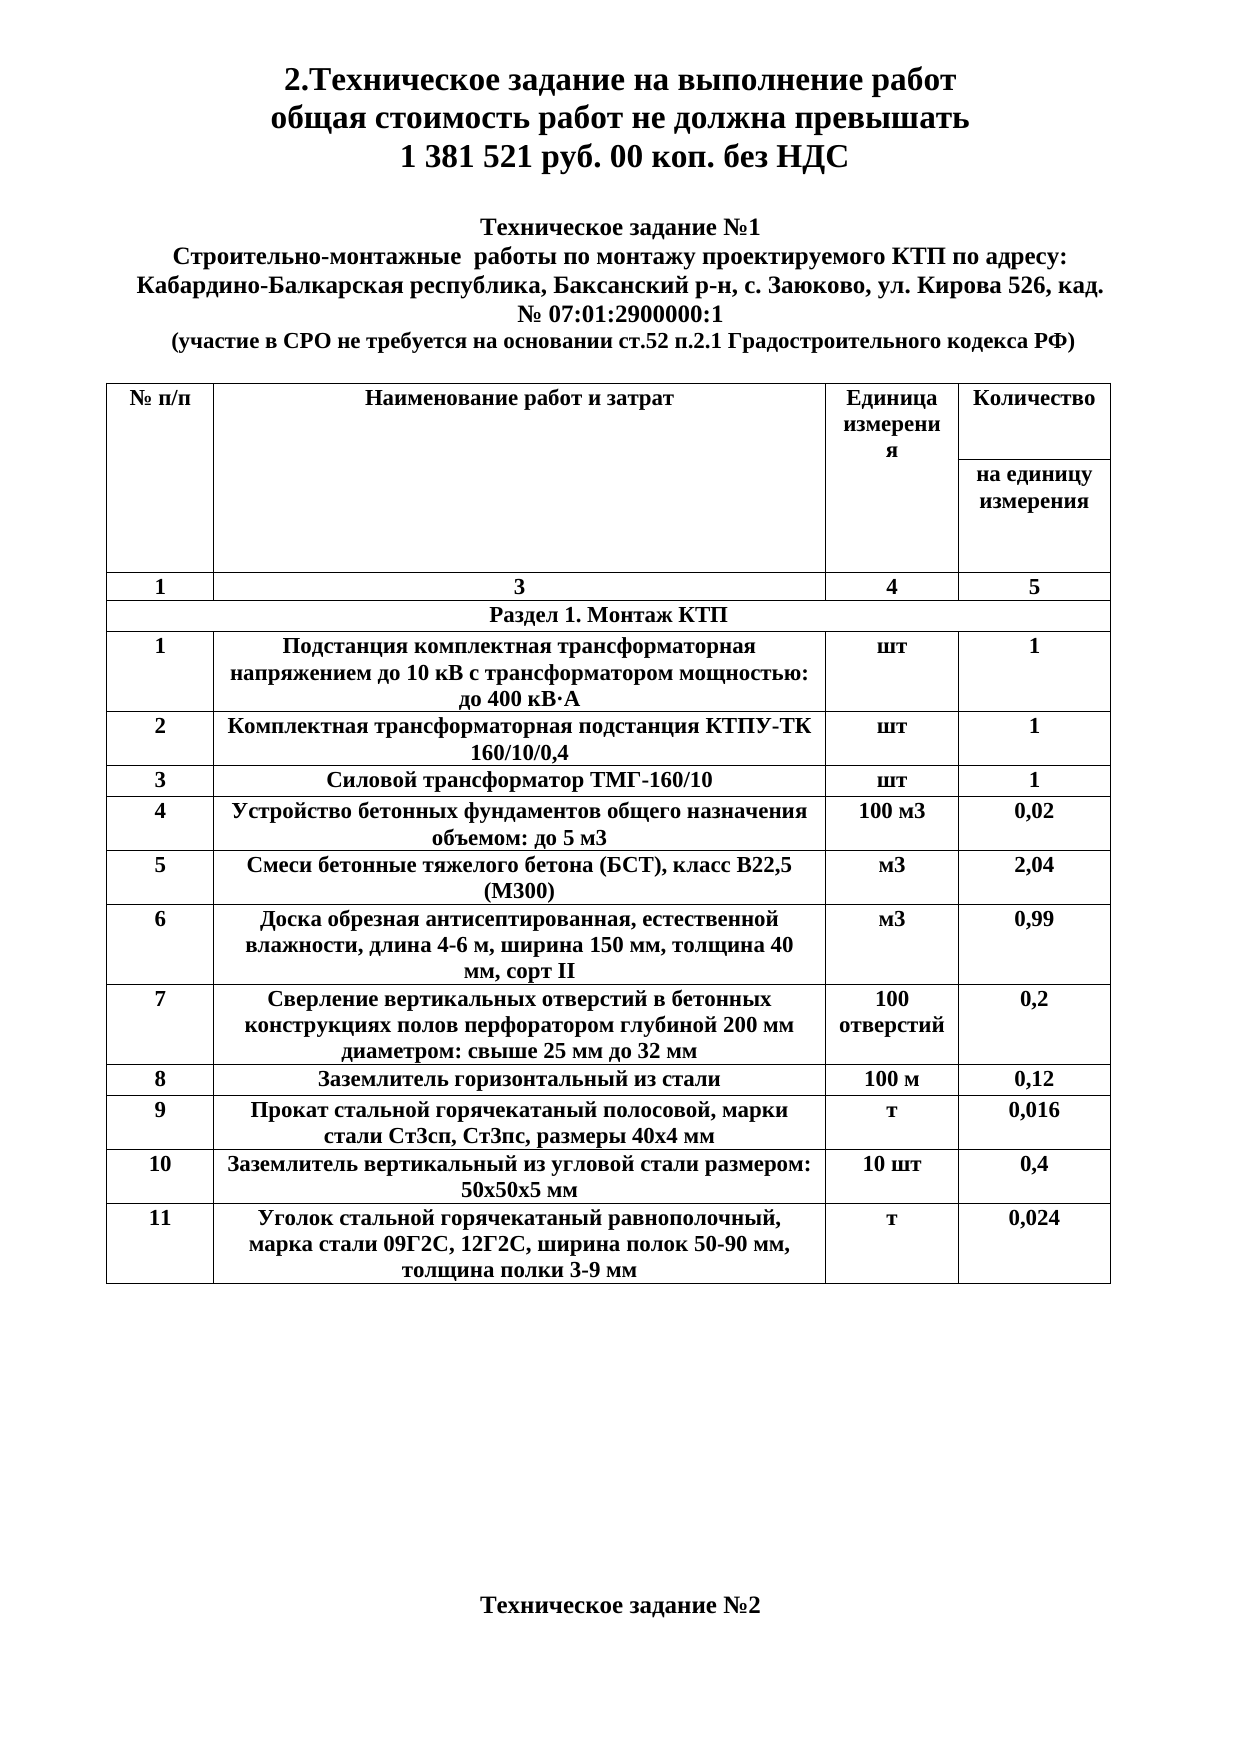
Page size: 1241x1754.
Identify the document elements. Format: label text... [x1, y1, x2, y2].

table_cell 0,2 [959, 985, 1110, 1064]
table_cell 0,02 [959, 797, 1110, 850]
table_cell т [826, 1096, 958, 1149]
table_cell 5 [959, 573, 1110, 600]
table_cell 0,016 [959, 1096, 1110, 1149]
table_cell 9 [107, 1096, 213, 1149]
text 1 381 521 руб. 00 коп. без НДС [118, 136, 1122, 174]
table_cell 2,04 [959, 851, 1110, 904]
table_cell 3 [107, 766, 213, 796]
table_cell 1 [959, 766, 1110, 796]
table_cell Раздел 1. Монтаж КТП [107, 601, 1110, 631]
table_cell Устройство бетонных фундаментов общего назначения объемом: до 5 м3 [214, 797, 825, 850]
table_cell на единицу измерения [959, 460, 1110, 572]
table_header Количество [959, 384, 1110, 459]
table_cell шт [826, 766, 958, 796]
text 2.Техническое задание на выполнение работ [118, 59, 1122, 97]
table_cell 11 [107, 1204, 213, 1283]
table_cell Прокат стальной горячекатаный полосовой, марки стали Ст3сп, Ст3пс, размеры 40х4 мм [214, 1096, 825, 1149]
table_cell 8 [107, 1065, 213, 1095]
text (участие в СРО не требуется на основании ст.52 п.2.1 Градостроительного кодекса РФ) [118, 327, 1122, 354]
table_cell 1 [959, 712, 1110, 765]
text Техническое задание №2 [118, 1591, 1122, 1619]
table_cell 0,12 [959, 1065, 1110, 1095]
table_cell Подстанция комплектная трансформаторная напряжением до 10 кВ с трансформатором мощностью: до 400 кВ·А [214, 632, 825, 711]
table_cell 100 м3 [826, 797, 958, 850]
table_cell 0,99 [959, 905, 1110, 984]
table_cell 100 м [826, 1065, 958, 1095]
table_cell Заземлитель горизонтальный из стали [214, 1065, 825, 1095]
table_header № п/п [107, 384, 213, 572]
table_cell 0,4 [959, 1150, 1110, 1203]
table_cell 4 [826, 573, 958, 600]
table_cell м3 [826, 905, 958, 984]
table_cell 1 [959, 632, 1110, 711]
table_cell 7 [107, 985, 213, 1064]
table_cell 4 [107, 797, 213, 850]
table_cell шт [826, 712, 958, 765]
table_cell Силовой трансформатор ТМГ-160/10 [214, 766, 825, 796]
table_cell Заземлитель вертикальный из угловой стали размером: 50х50х5 мм [214, 1150, 825, 1203]
table_cell 2 [107, 712, 213, 765]
text Строительно-монтажные работы по монтажу проектируемого КТП по адресу: Кабардино-Балкарская республика, Баксанский р-н, с. Заюково, ул. Кирова 526, кад. [118, 241, 1122, 299]
text общая стоимость работ не должна превышать [118, 97, 1122, 136]
table_cell 10 [107, 1150, 213, 1203]
table_cell т [826, 1204, 958, 1283]
table_cell 100 отверстий [826, 985, 958, 1064]
table_header Единица измерения [826, 384, 958, 572]
table_cell Комплектная трансформаторная подстанция КТПУ-ТК 160/10/0,4 [214, 712, 825, 765]
table_cell Уголок стальной горячекатаный равнополочный, марка стали 09Г2С, 12Г2С, ширина полок 50-90 мм, толщина полки 3-9 мм [214, 1204, 825, 1283]
table_header Наименование работ и затрат [214, 384, 825, 572]
table_cell 6 [107, 905, 213, 984]
table_cell 10 шт [826, 1150, 958, 1203]
table_cell 0,024 [959, 1204, 1110, 1283]
text Техническое задание №1 [118, 212, 1122, 241]
table_cell м3 [826, 851, 958, 904]
table_cell 1 [107, 632, 213, 711]
table_cell шт [826, 632, 958, 711]
text № 07:01:2900000:1 [118, 299, 1122, 327]
table_cell Сверление вертикальных отверстий в бетонных конструкциях полов перфоратором глубиной 200 мм диаметром: свыше 25 мм до 32 мм [214, 985, 825, 1064]
table_cell 5 [107, 851, 213, 904]
table_cell 1 [107, 573, 213, 600]
table_cell Смеси бетонные тяжелого бетона (БСТ), класс В22,5 (М300) [214, 851, 825, 904]
table_cell Доска обрезная антисептированная, естественной влажности, длина 4-6 м, ширина 150 мм, толщина 40 мм, сорт II [214, 905, 825, 984]
table_cell 3 [214, 573, 825, 600]
